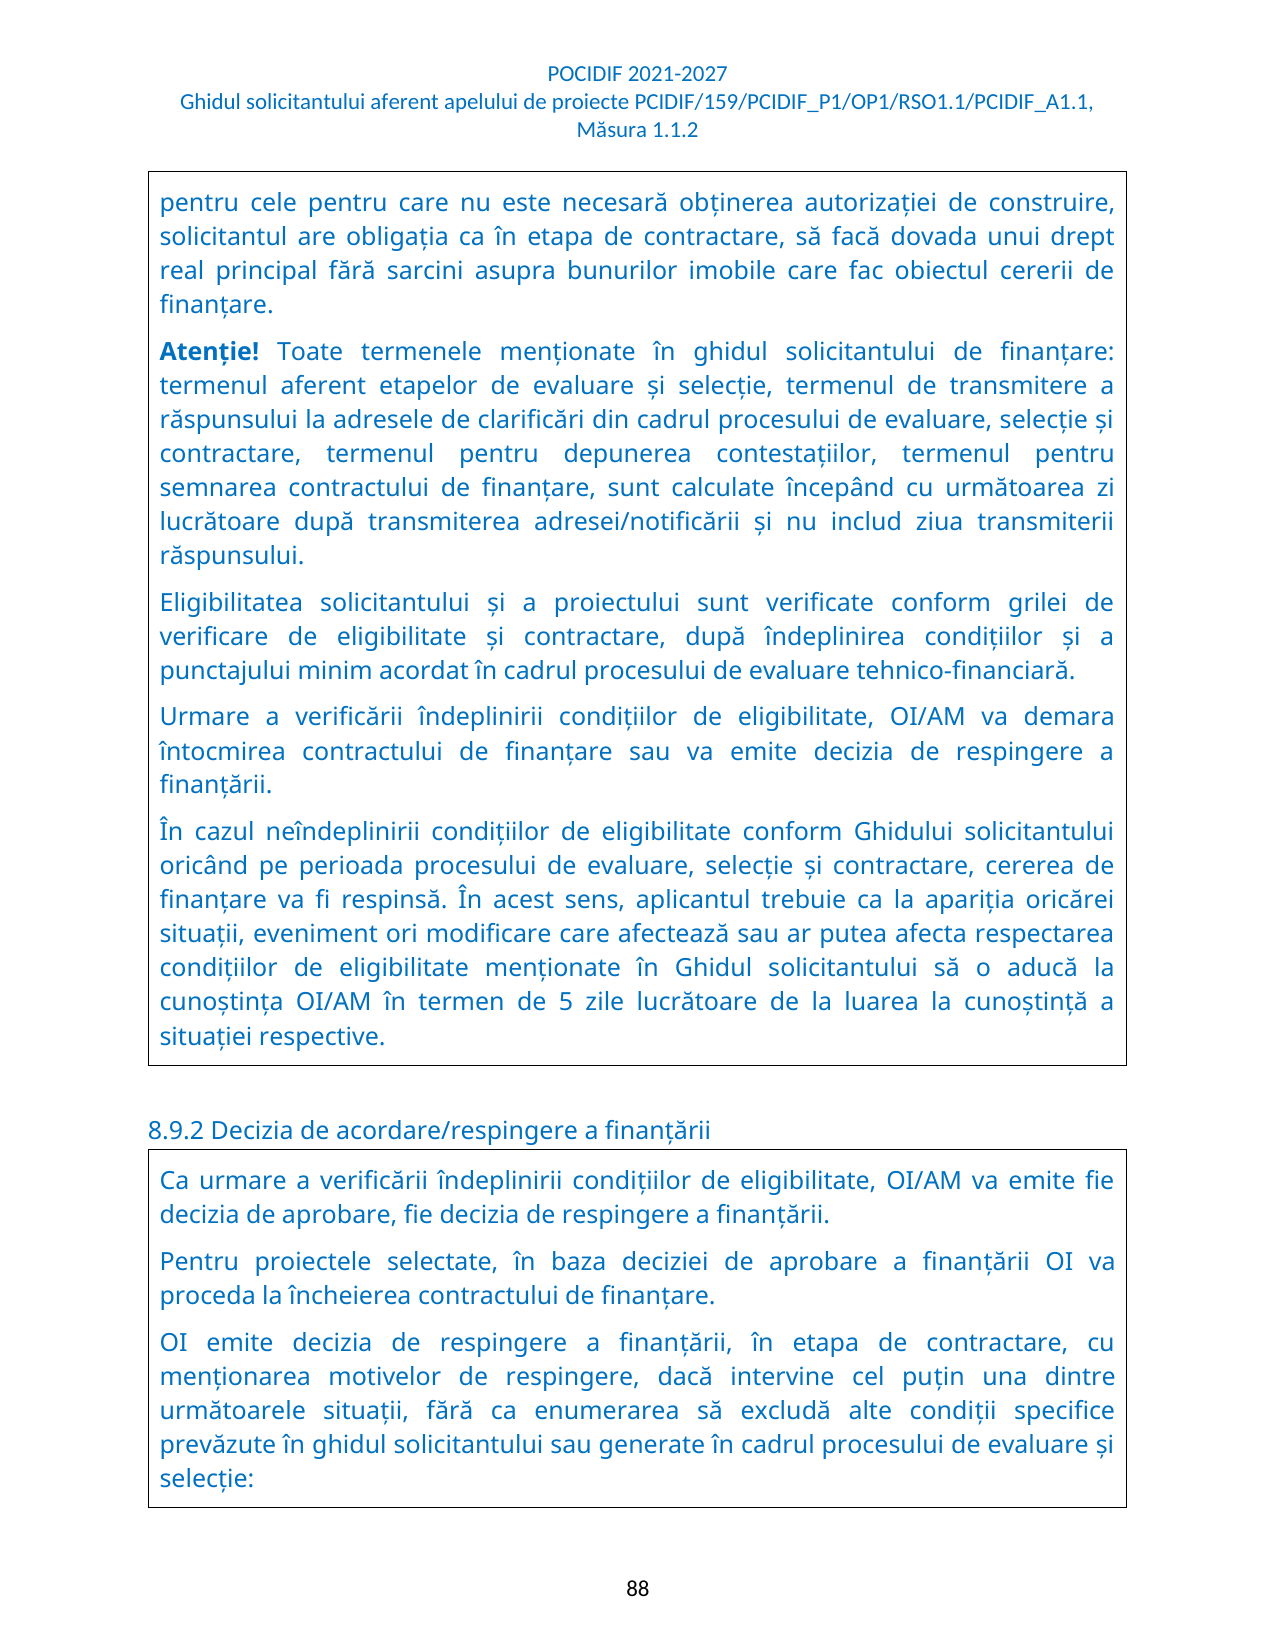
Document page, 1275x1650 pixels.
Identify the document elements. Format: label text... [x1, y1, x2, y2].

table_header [149, 172, 1126, 1065]
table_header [149, 1150, 1126, 1507]
subtitle 8.9.2 Decizia de acordare/respingere a finanțării [148, 1113, 1127, 1147]
